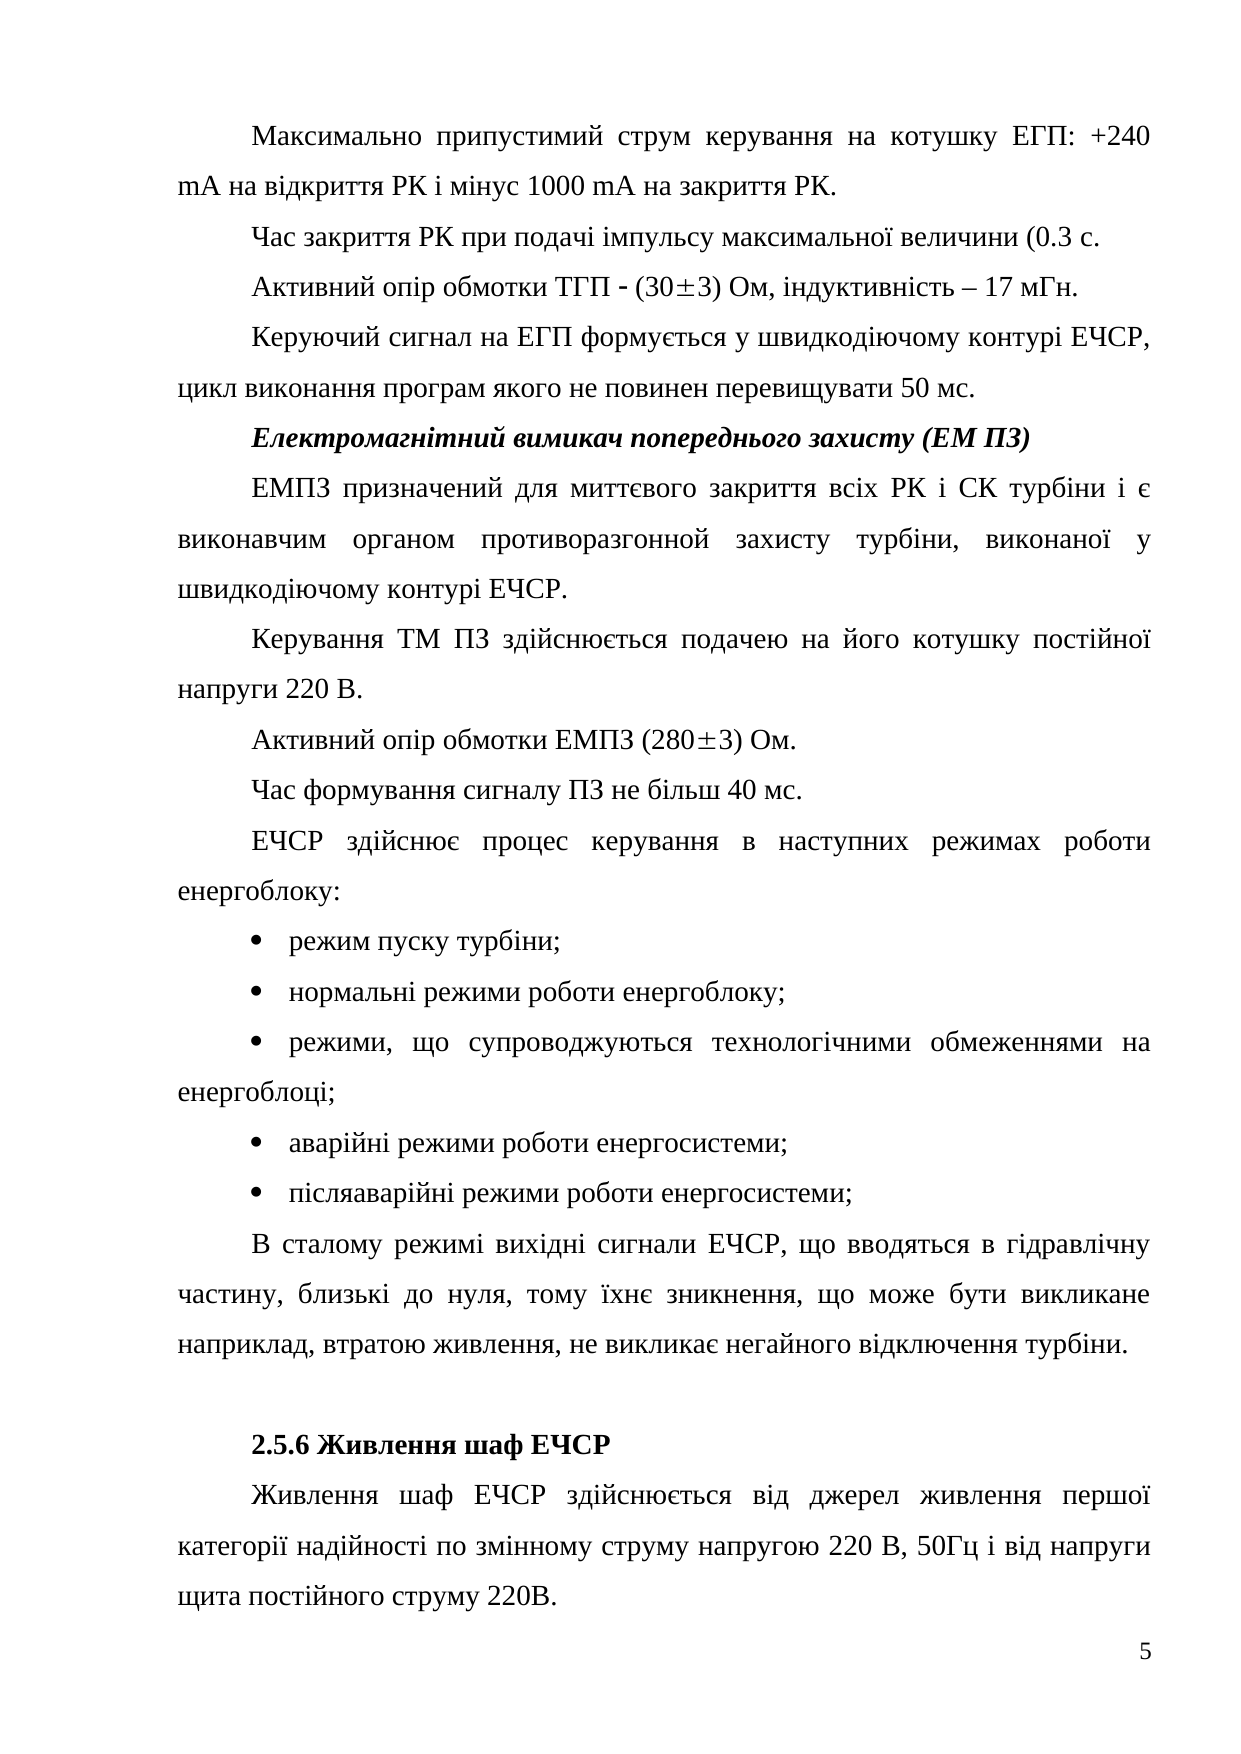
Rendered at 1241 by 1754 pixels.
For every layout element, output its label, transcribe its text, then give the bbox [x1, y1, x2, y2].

text Керування TМ ПЗ здійснюється подачею на його котушку постійної напруги 220 В. [177, 621, 1152, 705]
text В сталому режимі вихідні сигнали ЕЧСР, що вводяться в гідравлічну частину, близькі до нуля, тому їхнє зникнення, що може бути викликане наприклад, втратою живлення, не викликає негайного відключення турбіни. [177, 1226, 1152, 1360]
text Максимально припустимий струм керування на котушку ЕГП: +240 mА на відкриття РК і мінус 1000 mА на закриття РК. [177, 118, 1152, 202]
list режими, що супроводжуються технологічними обмеженнями на енергоблоці; [177, 1024, 1152, 1108]
text Активний опір обмотки TГП (303) Ом, індуктивність – 17 мГн. [177, 269, 1152, 303]
text Час закриття РК при подачі імпульсу максимальної величини (0.3 с. [177, 219, 1152, 252]
text Час формування сигналу ПЗ не більш 40 мс. [177, 772, 1152, 806]
list аварійні режими роботи енергосистеми; [177, 1125, 1152, 1158]
text ЕМПЗ призначений для миттєвого закриття всіх РК і СК турбіни і є виконавчим органом противоразгонной захисту турбіни, виконаної у швидкодіючому контурі ЕЧСР. [177, 470, 1152, 604]
text 2.5.6 Живлення шаф ЕЧСР [177, 1427, 1152, 1461]
text Живлення шаф ЕЧСР здійснюється від джерел живлення першої категорії надійності по змінному струму напругою 220 В, 50Гц і від напруги щита постійного струму 220В. [177, 1477, 1152, 1611]
text Активний опір обмотки ЕМПЗ (2803) Ом. [177, 722, 1152, 756]
list післяаварійні режими роботи енергосистеми; [177, 1175, 1152, 1209]
text ЕЧСР здійснює процес керування в наступних режимах роботи енергоблоку: [177, 823, 1152, 907]
text Керуючий сигнал на ЕГП формується у швидкодіючому контурі ЕЧСР, цикл виконання програм якого не повинен перевищувати 50 мс. [177, 319, 1152, 403]
list режим пуску турбіни; [177, 923, 1152, 957]
text Електромагнітний вимикач попереднього захисту (ЕМ ПЗ) [177, 420, 1152, 454]
list нормальні режими роботи енергоблоку; [177, 974, 1152, 1007]
